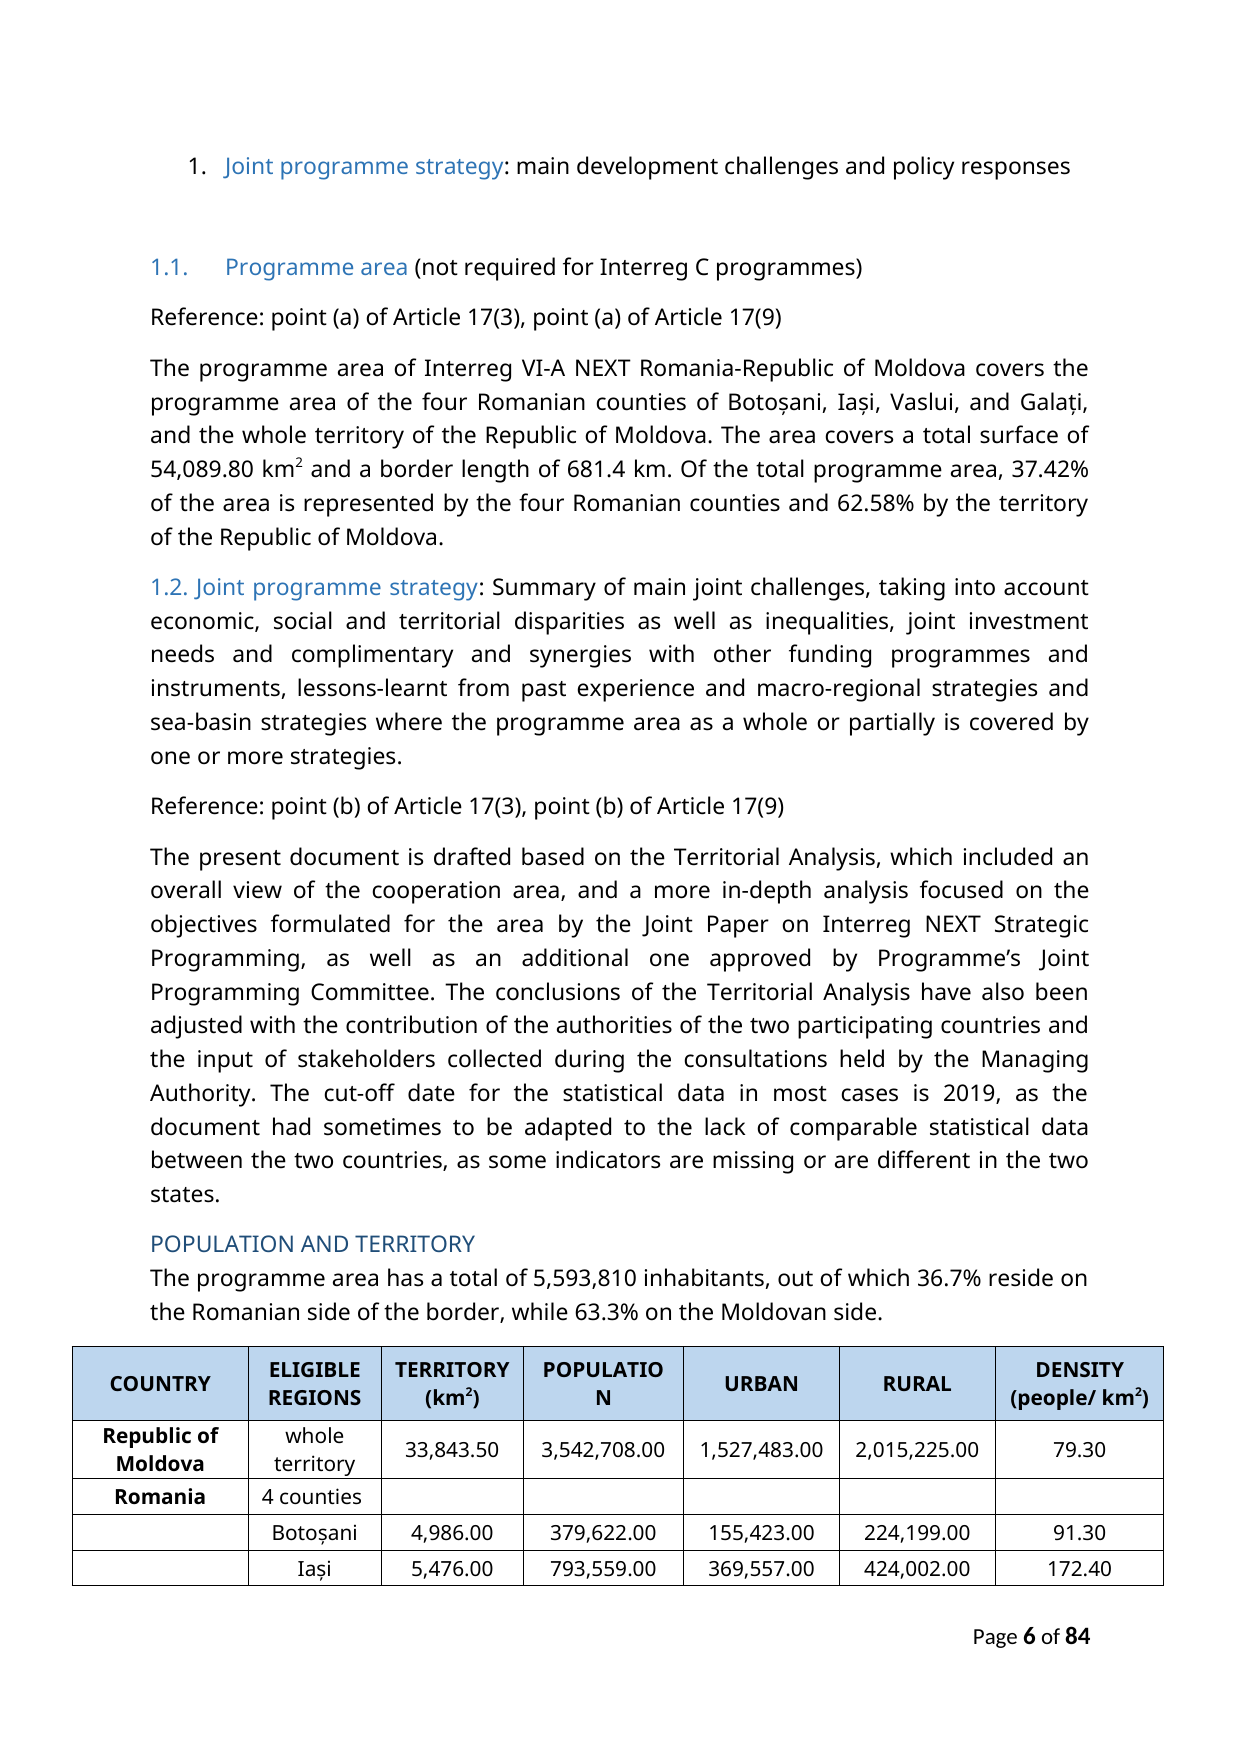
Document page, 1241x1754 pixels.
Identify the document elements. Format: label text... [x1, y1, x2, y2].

table_header ELIGIBLE REGIONS [249, 1347, 381, 1420]
table_cell 4,986.00 [382, 1515, 523, 1549]
table_cell [73, 1551, 248, 1585]
table_header POPULATION [524, 1347, 683, 1420]
text 1.2. Joint programme strategy: Summary of main joint challenges, taking into account economic, social and territorial disparities as well as inequalities, joint investment needs and complimentary and synergies with other funding programmes and instruments, lessons-learnt from past experience and macro-regional strategies and sea-basin strategies where the programme area as a whole or partially is covered by one or more strategies. [150, 571, 1090, 771]
table_cell 369,557.00 [684, 1551, 839, 1585]
table_header COUNTRY [73, 1347, 248, 1420]
table_cell [996, 1479, 1163, 1513]
table_header TERRITORY (km2) [382, 1347, 523, 1420]
table_cell 793,559.00 [524, 1551, 683, 1585]
table_cell 2,015,225.00 [840, 1421, 995, 1478]
table_cell 5,476.00 [382, 1551, 523, 1585]
subtitle POPULATION AND TERRITORY [150, 1228, 1090, 1259]
table_cell [840, 1479, 995, 1513]
table_cell 424,002.00 [840, 1551, 995, 1585]
table_cell 1,527,483.00 [684, 1421, 839, 1478]
table_header RURAL [840, 1347, 995, 1420]
text The present document is drafted based on the Territorial Analysis, which included an overall view of the cooperation area, and a more in-depth analysis focused on the objectives formulated for the area by the Joint Paper on Interreg NEXT Strategic Programming, as well as an additional one approved by Programme’s Joint Programming Committee. The conclusions of the Territorial Analysis have also been adjusted with the contribution of the authorities of the two participating countries and the input of stakeholders collected during the consultations held by the Managing Authority. The cut-off date for the statistical data in most cases is 2019, as the document had sometimes to be adapted to the lack of comparable statistical data between the two countries, as some indicators are missing or are different in the two states. [150, 840, 1090, 1209]
table_cell Republic of Moldova [73, 1421, 248, 1478]
table_cell [684, 1479, 839, 1513]
table_cell 379,622.00 [524, 1515, 683, 1549]
table_cell 91.30 [996, 1515, 1163, 1549]
table_cell 172.40 [996, 1551, 1163, 1585]
table_cell Iași [249, 1551, 381, 1585]
table_cell Botoșani [249, 1515, 381, 1549]
list Joint programme strategy: main development challenges and policy responses [187, 150, 1090, 181]
text The programme area of Interreg VI-A NEXT Romania-Republic of Moldova covers the programme area of the four Romanian counties of Botoșani, Iași, Vaslui, and Galați, and the whole territory of the Republic of Moldova. The area covers a total surface of 54,089.80 km2 and a border length of 681.4 km. Of the total programme area, 37.42% of the area is represented by the four Romanian counties and 62.58% by the territory of the Republic of Moldova. [150, 352, 1090, 552]
table_cell 4 counties [249, 1479, 381, 1513]
table_cell whole territory [249, 1421, 381, 1478]
text Reference: point (a) of Article 17(3), point (a) of Article 17(9) [150, 301, 1090, 332]
table_cell Romania [73, 1479, 248, 1513]
text Reference: point (b) of Article 17(3), point (b) of Article 17(9) [150, 790, 1090, 821]
table_header DENSITY (people/ km2) [996, 1347, 1163, 1420]
table_cell 3,542,708.00 [524, 1421, 683, 1478]
table_cell 33,843.50 [382, 1421, 523, 1478]
table_cell [382, 1479, 523, 1513]
text 1.1. Programme area (not required for Interreg C programmes) [150, 251, 1090, 282]
table_cell 79.30 [996, 1421, 1163, 1478]
table_cell [73, 1515, 248, 1549]
table_cell 155,423.00 [684, 1515, 839, 1549]
table_header URBAN [684, 1347, 839, 1420]
table_cell [524, 1479, 683, 1513]
table_cell 224,199.00 [840, 1515, 995, 1549]
text The programme area has a total of 5,593,810 inhabitants, out of which 36.7% reside on the Romanian side of the border, while 63.3% on the Moldovan side. [150, 1262, 1090, 1327]
